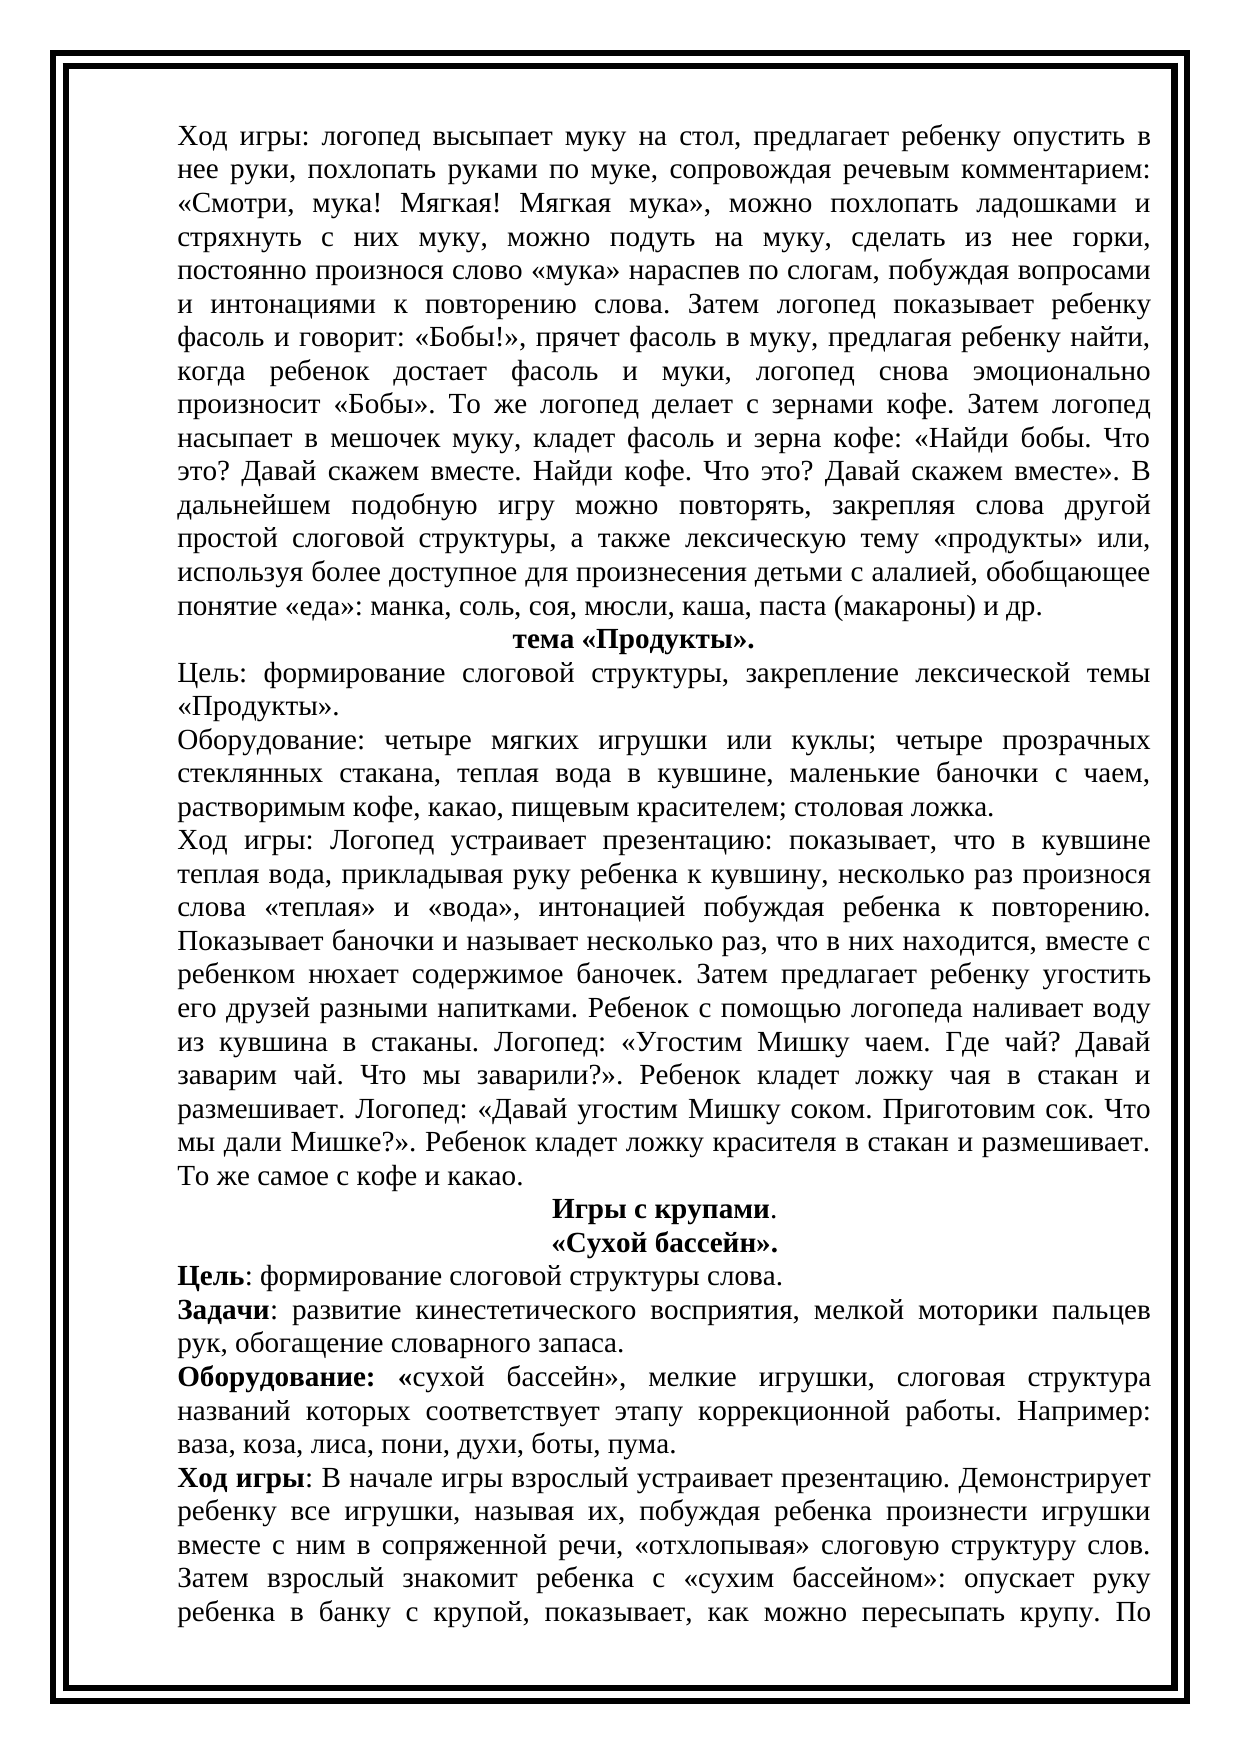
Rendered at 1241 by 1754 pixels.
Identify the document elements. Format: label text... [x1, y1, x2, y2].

text Цель: формирование слоговой структуры, закрепление лексической темы «Продукты». [177, 655, 1152, 722]
text тема «Продукты». [177, 621, 1152, 655]
text Ход игры: логопед высыпает муку на стол, предлагает ребенку опустить в нее руки, похлопать руками по муке, сопровождая речевым комментарием: «Смотри, мука! Мягкая! Мягкая мука», можно похлопать ладошками и стряхнуть с них муку, можно подуть на муку, сделать из нее горки, постоянно произнося слово «мука» нараспев по слогам, побуждая вопросами и интонациями к повторению слова. Затем логопед показывает ребенку фасоль и говорит: «Бобы!», прячет фасоль в муку, предлагая ребенку найти, когда ребенок достает фасоль и муки, логопед снова эмоционально произносит «Бобы». То же логопед делает с зернами кофе. Затем логопед насыпает в мешочек муку, кладет фасоль и зерна кофе: «Найди бобы. Что это? Давай скажем вместе. Найди кофе. Что это? Давай скажем вместе». В дальнейшем подобную игру можно повторять, закрепляя слова другой простой слоговой структуры, а также лексическую тему «продукты» или, используя более доступное для произнесения детьми с алалией, обобщающее понятие «еда»: манка, соль, соя, мюсли, каша, паста (макароны) и др. [177, 118, 1152, 621]
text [177, 1460, 1152, 1627]
text «Сухой бассейн». [177, 1225, 1152, 1258]
text Цель: формирование слоговой структуры слова. [177, 1258, 1152, 1292]
text Оборудование: «сухой бассейн», мелкие игрушки, слоговая структура названий которых соответствует этапу коррекционной работы. Например: ваза, коза, лиса, пони, духи, боты, пума. [177, 1359, 1152, 1460]
text Оборудование: четыре мягких игрушки или куклы; четыре прозрачных стеклянных стакана, теплая вода в кувшине, маленькие баночки с чаем, растворимым кофе, какао, пищевым красителем; столовая ложка. [177, 722, 1152, 822]
text Игры с крупами. [177, 1191, 1152, 1225]
text Ход игры: Логопед устраивает презентацию: показывает, что в кувшине теплая вода, прикладывая руку ребенка к кувшину, несколько раз произнося слова «теплая» и «вода», интонацией побуждая ребенка к повторению. Показывает баночки и называет несколько раз, что в них находится, вместе с ребенком нюхает содержимое баночек. Затем предлагает ребенку угостить его друзей разными напитками. Ребенок с помощью логопеда наливает воду из кувшина в стаканы. Логопед: «Угостим Мишку чаем. Где чай? Давай заварим чай. Что мы заварили?». Ребенок кладет ложку чая в стакан и размешивает. Логопед: «Давай угостим Мишку соком. Приготовим сок. Что мы дали Мишке?». Ребенок кладет ложку красителя в стакан и размешивает. То же самое с кофе и какао. [177, 822, 1152, 1191]
text Задачи: развитие кинестетического восприятия, мелкой моторики пальцев рук, обогащение словарного запаса. [177, 1292, 1152, 1359]
